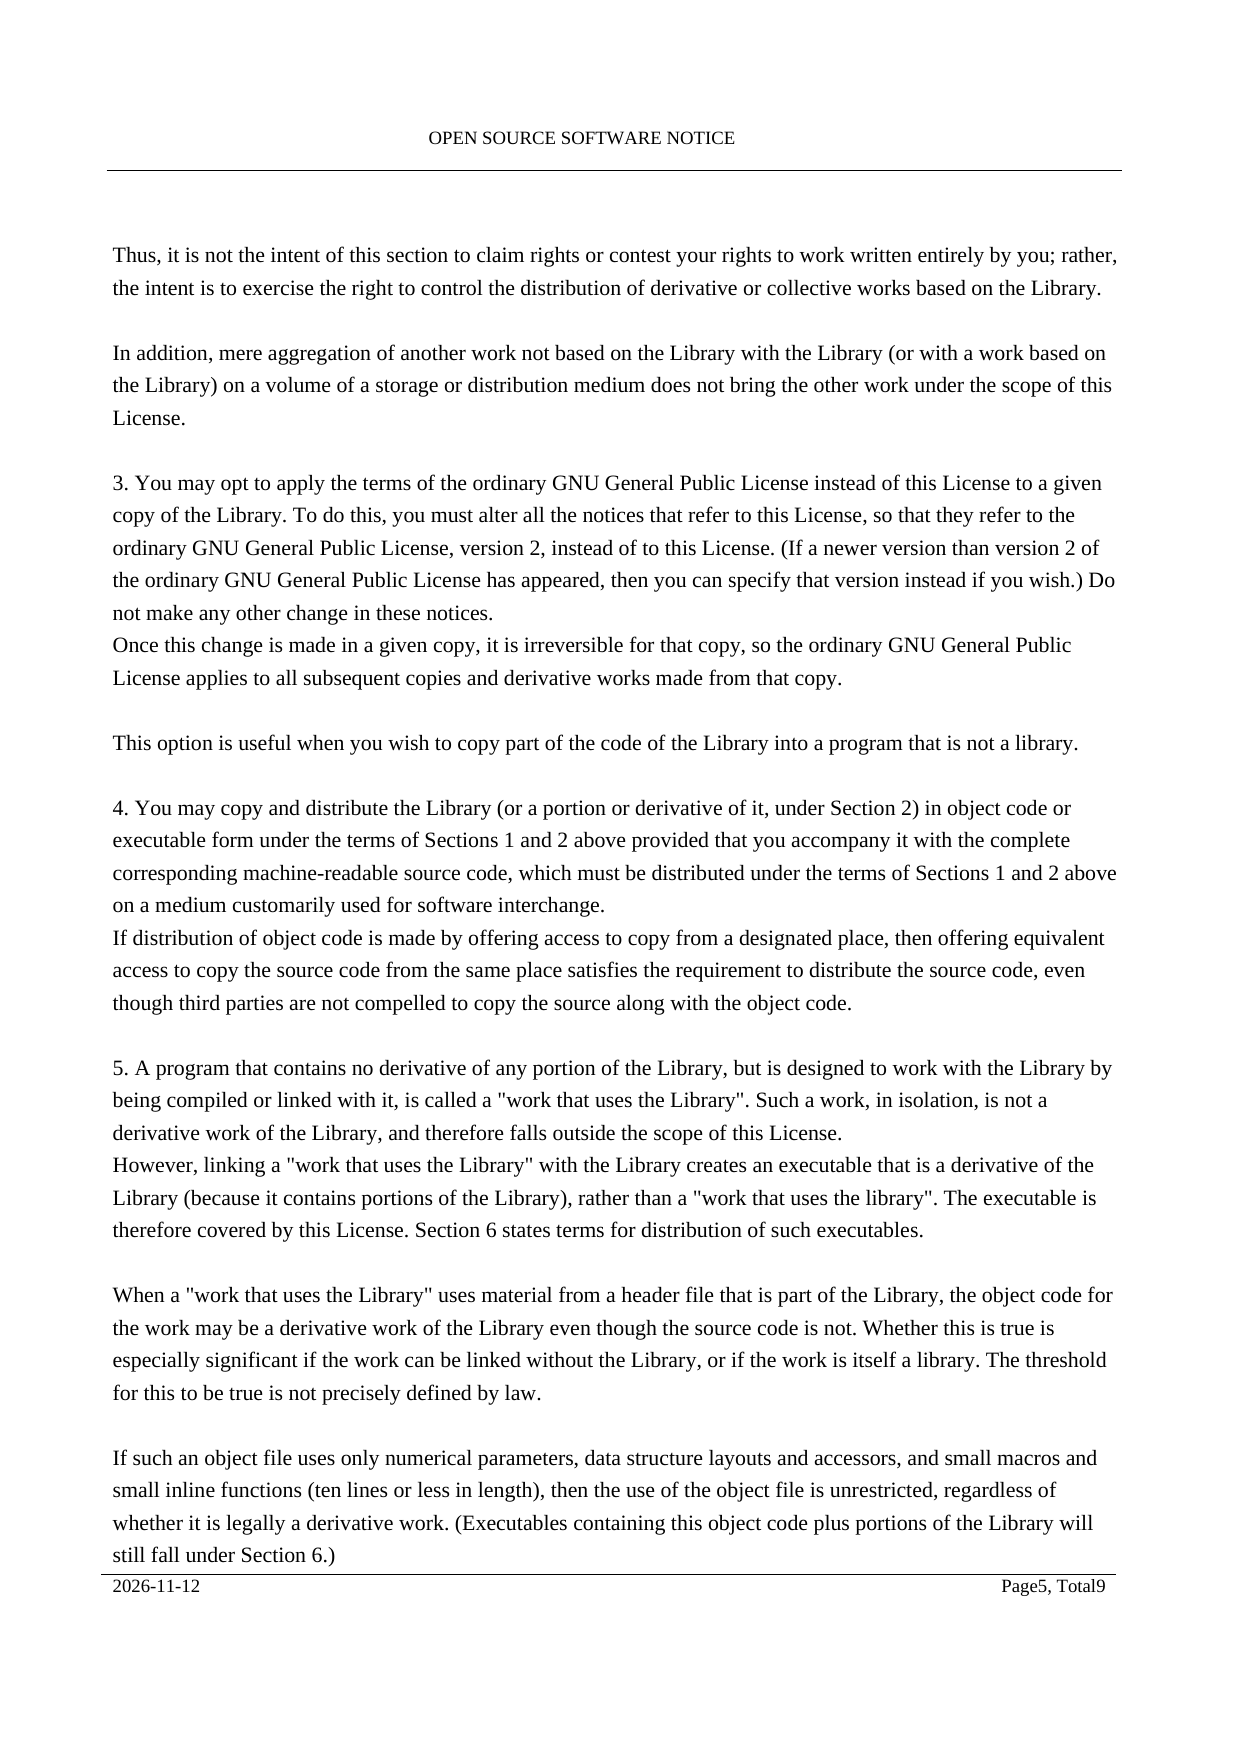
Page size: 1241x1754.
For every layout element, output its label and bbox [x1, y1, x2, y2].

text [112, 206, 1128, 1571]
